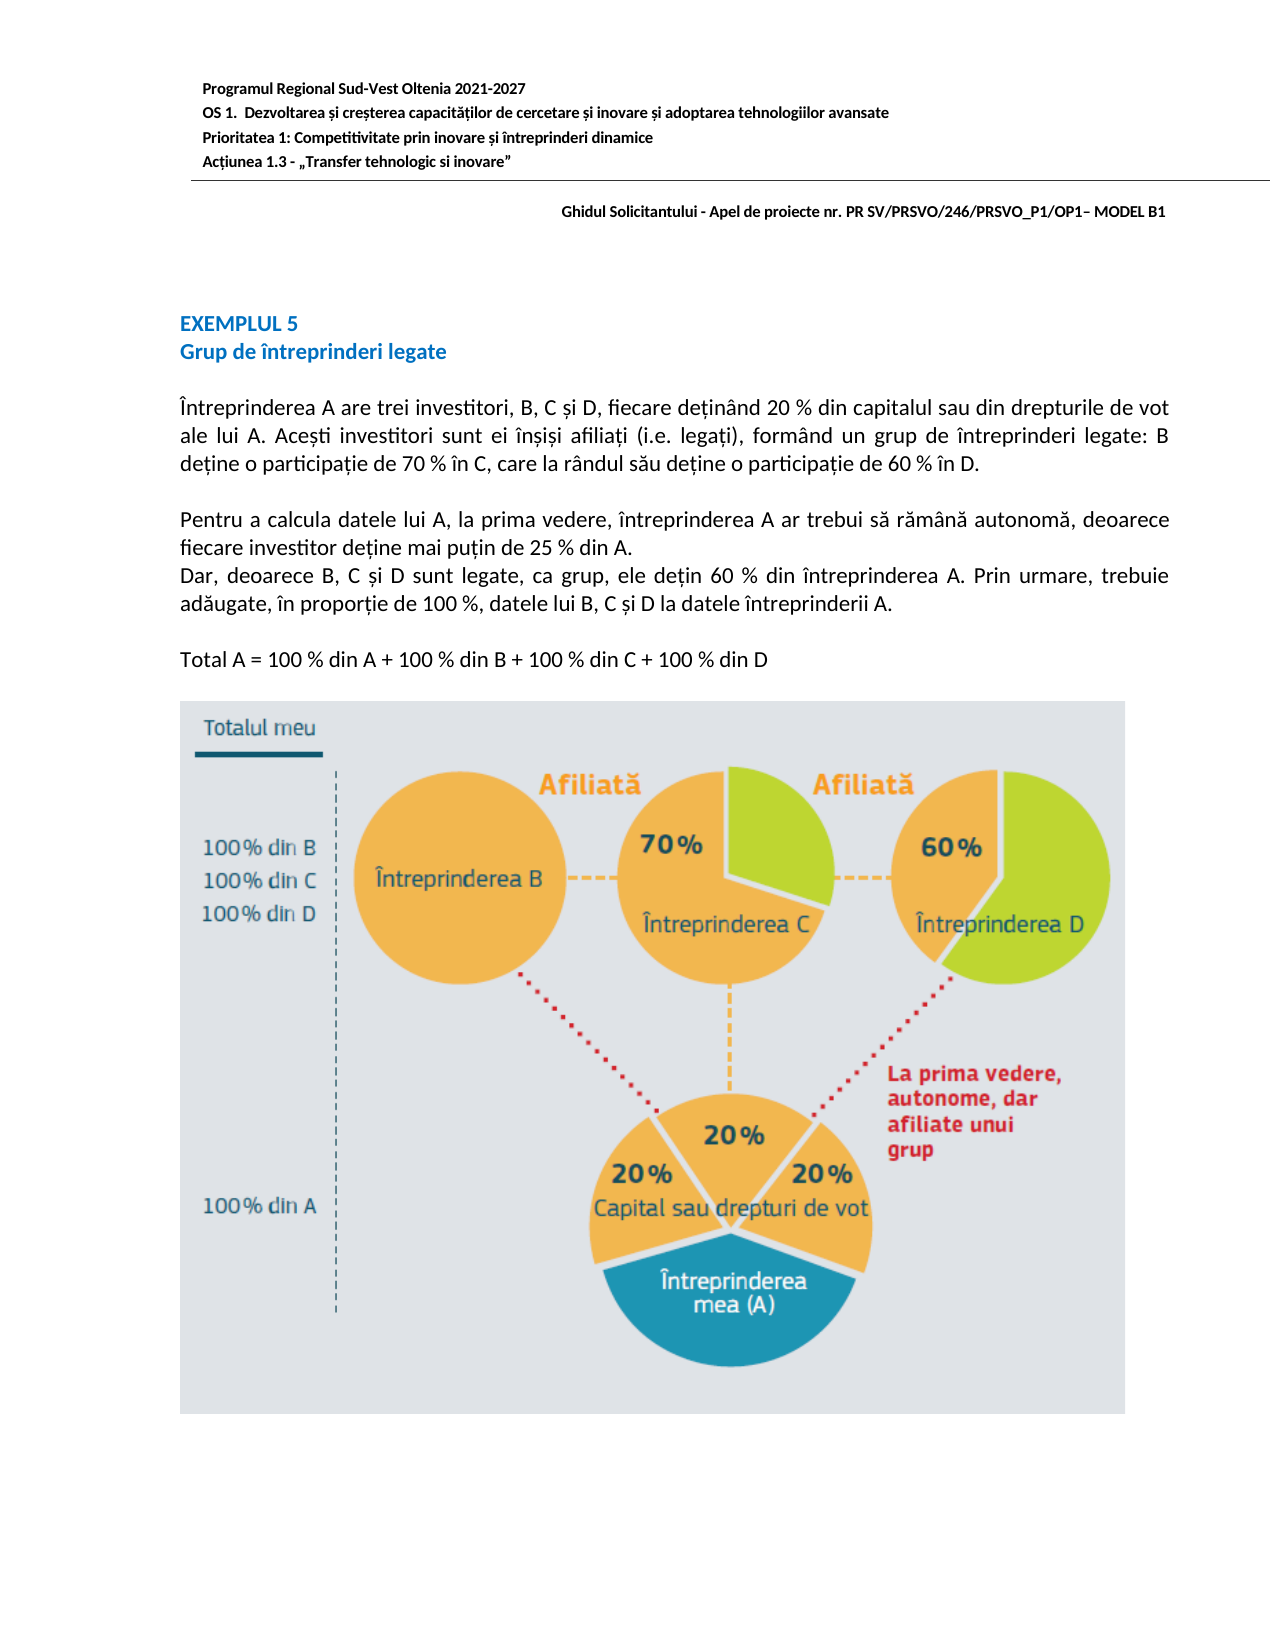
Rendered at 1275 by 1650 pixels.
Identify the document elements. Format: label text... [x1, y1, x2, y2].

text Dar, deoarece B, C și D sunt legate, ca grup, ele dețin 60 % din întreprinderea A. Prin urmare, trebuie adăugate, în proporție de 100 %, datele lui B, C și D la datele întreprinderii A. [180, 561, 1172, 617]
text EXEMPLUL 5 [180, 309, 1172, 337]
text Pentru a calcula datele lui A, la prima vedere, întreprinderea A ar trebui să rămână autonomă, deoarece fiecare investitor deține mai puțin de 25 % din A. [180, 505, 1172, 561]
text Grup de întreprinderi legate [180, 337, 1172, 365]
text Total A = 100 % din A + 100 % din B + 100 % din C + 100 % din D [180, 645, 1172, 673]
text Întreprinderea A are trei investitori, B, C și D, fiecare deținând 20 % din capitalul sau din drepturile de vot ale lui A. Acești investitori sunt ei înșiși afiliați (i.e. legați), formând un grup de întreprinderi legate: B deține o participație de 70 % în C, care la rândul său deține o participație de 60 % în D. [180, 393, 1172, 477]
